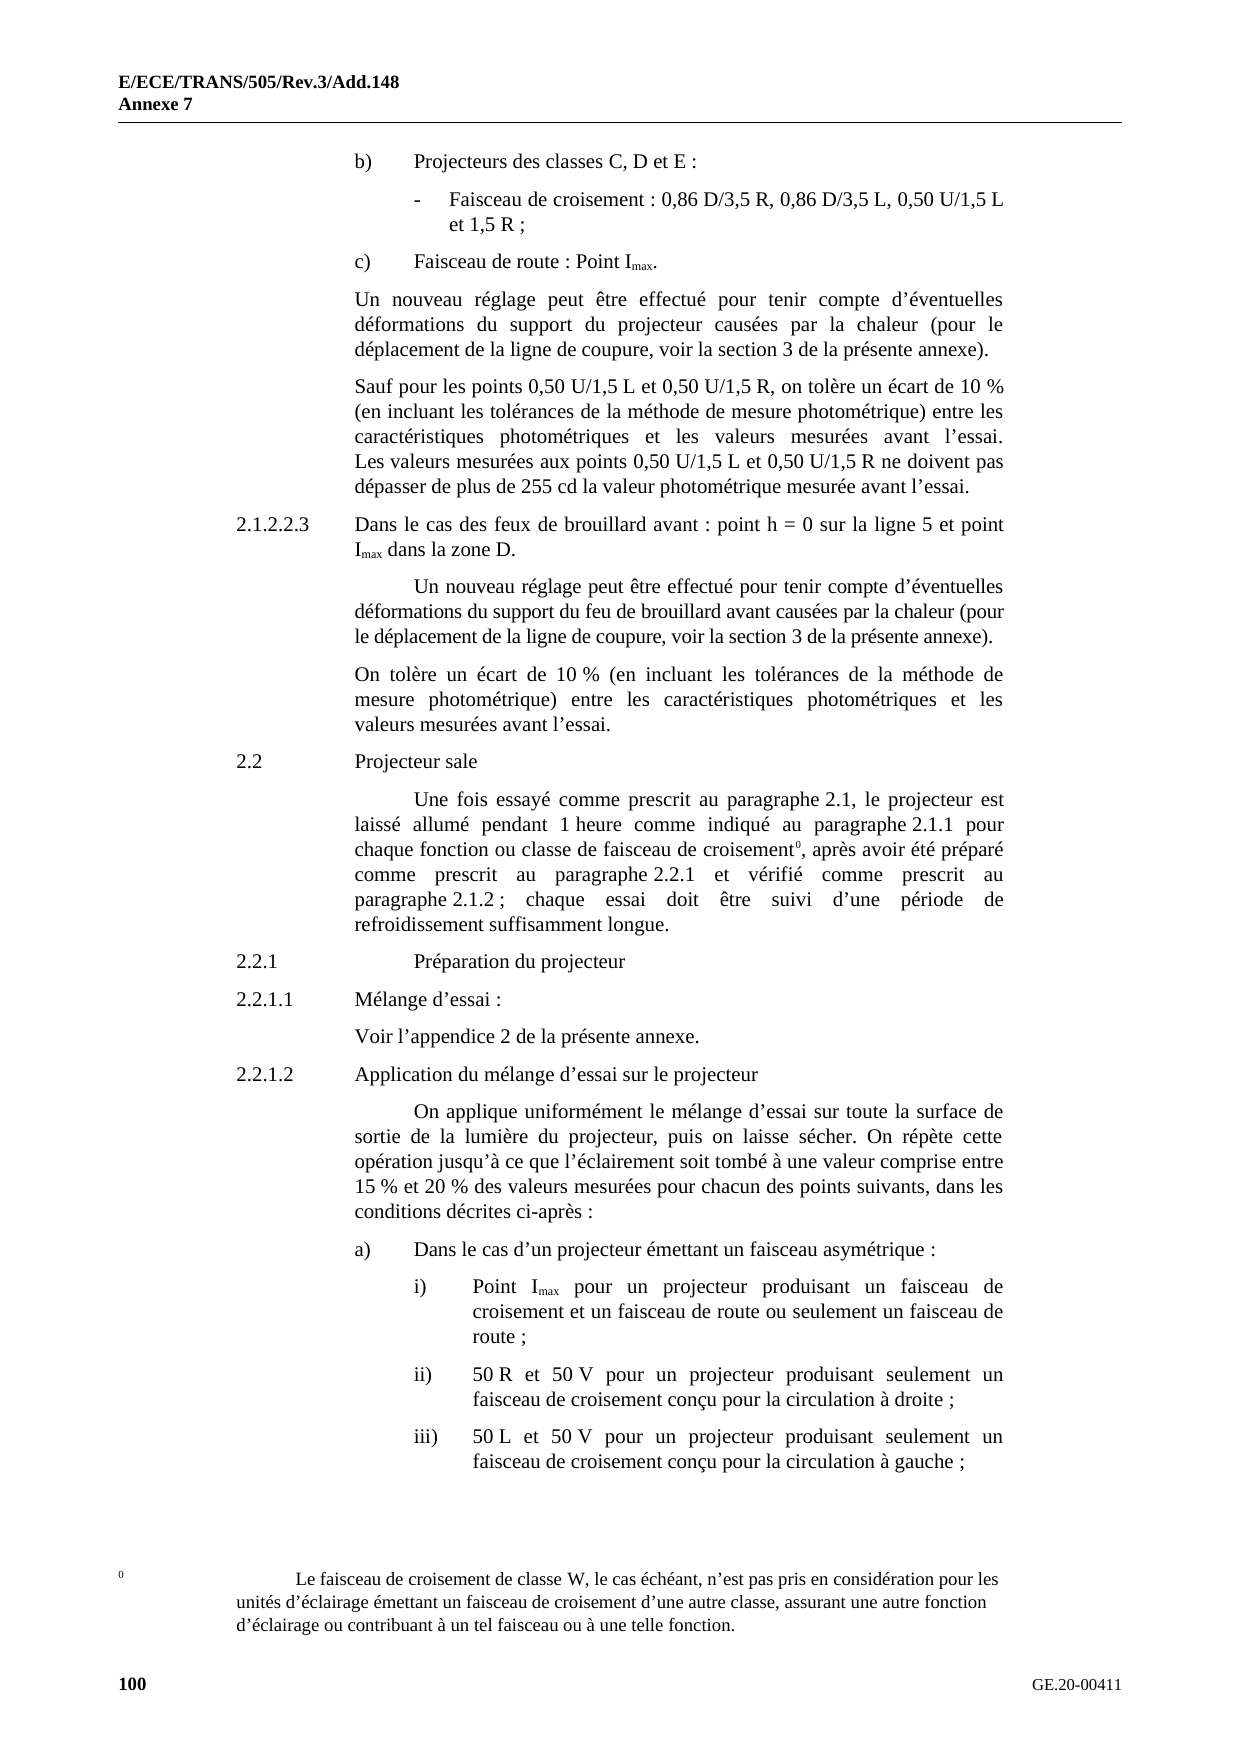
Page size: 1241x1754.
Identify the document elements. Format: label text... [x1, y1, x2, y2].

text 2.2.1.2 Application du mélange d’essai sur le projecteur [236, 1061, 1004, 1086]
text 2.1.2.2.3 Dans le cas des feux de brouillard avant : point h = 0 sur la ligne 5 et point Imax dans la zone D. [236, 511, 1004, 561]
text Un nouveau réglage peut être effectué pour tenir compte d’éventuelles déformations du support du feu de brouillard avant causées par la chaleur (pour le déplacement de la ligne de coupure, voir la section 3 de la présente annexe). [354, 573, 1004, 648]
text a) Dans le cas d’un projecteur émettant un faisceau asymétrique : [354, 1236, 1004, 1261]
text 2.2.1 Préparation du projecteur [236, 948, 1004, 973]
text - Faisceau de croisement : 0,86 D/3,5 R, 0,86 D/3,5 L, 0,50 U/1,5 L et 1,5 R ; [413, 186, 1004, 236]
text iii) 50 L et 50 V pour un projecteur produisant seulement un faisceau de croisement conçu pour la circulation à gauche ; [413, 1423, 1004, 1473]
text ii) 50 R et 50 V pour un projecteur produisant seulement un faisceau de croisement conçu pour la circulation à droite ; [413, 1361, 1004, 1411]
text i) Point Imax pour un projecteur produisant un faisceau de croisement et un faisceau de route ou seulement un faisceau de route ; [413, 1273, 1004, 1348]
text On applique uniformément le mélange d’essai sur toute la surface de sortie de la lumière du projecteur, puis on laisse sécher. On répète cette opération jusqu’à ce que l’éclairement soit tombé à une valeur comprise entre 15 % et 20 % des valeurs mesurées pour chacun des points suivants, dans les conditions décrites ci-après : [354, 1098, 1004, 1223]
text Sauf pour les points 0,50 U/1,5 L et 0,50 U/1,5 R, on tolère un écart de 10 % (en incluant les tolérances de la méthode de mesure photométrique) entre les caractéristiques photométriques et les valeurs mesurées avant l’essai. Les valeurs mesurées aux points 0,50 U/1,5 L et 0,50 U/1,5 R ne doivent pas dépasser de plus de 255 cd la valeur photométrique mesurée avant l’essai. [354, 373, 1004, 498]
text c) Faisceau de route : Point Imax. [354, 248, 1004, 273]
text On tolère un écart de 10 % (en incluant les tolérances de la méthode de mesure photométrique) entre les caractéristiques photométriques et les valeurs mesurées avant l’essai. [354, 661, 1004, 736]
text 2.2 Projecteur sale [236, 748, 1004, 773]
text b) Projecteurs des classes C, D et E : [354, 148, 1004, 173]
text Voir l’appendice 2 de la présente annexe. [354, 1023, 1004, 1048]
text Une fois essayé comme prescrit au paragraphe 2.1, le projecteur est laissé allumé pendant 1 heure comme indiqué au paragraphe 2.1.1 pour chaque fonction ou classe de faisceau de croisement, après avoir été préparé comme prescrit au paragraphe 2.2.1 et vérifié comme prescrit au paragraphe 2.1.2 ; chaque essai doit être suivi d’une période de refroidissement suffisamment longue. [354, 786, 1004, 936]
text 2.2.1.1 Mélange d’essai : [236, 986, 1004, 1011]
